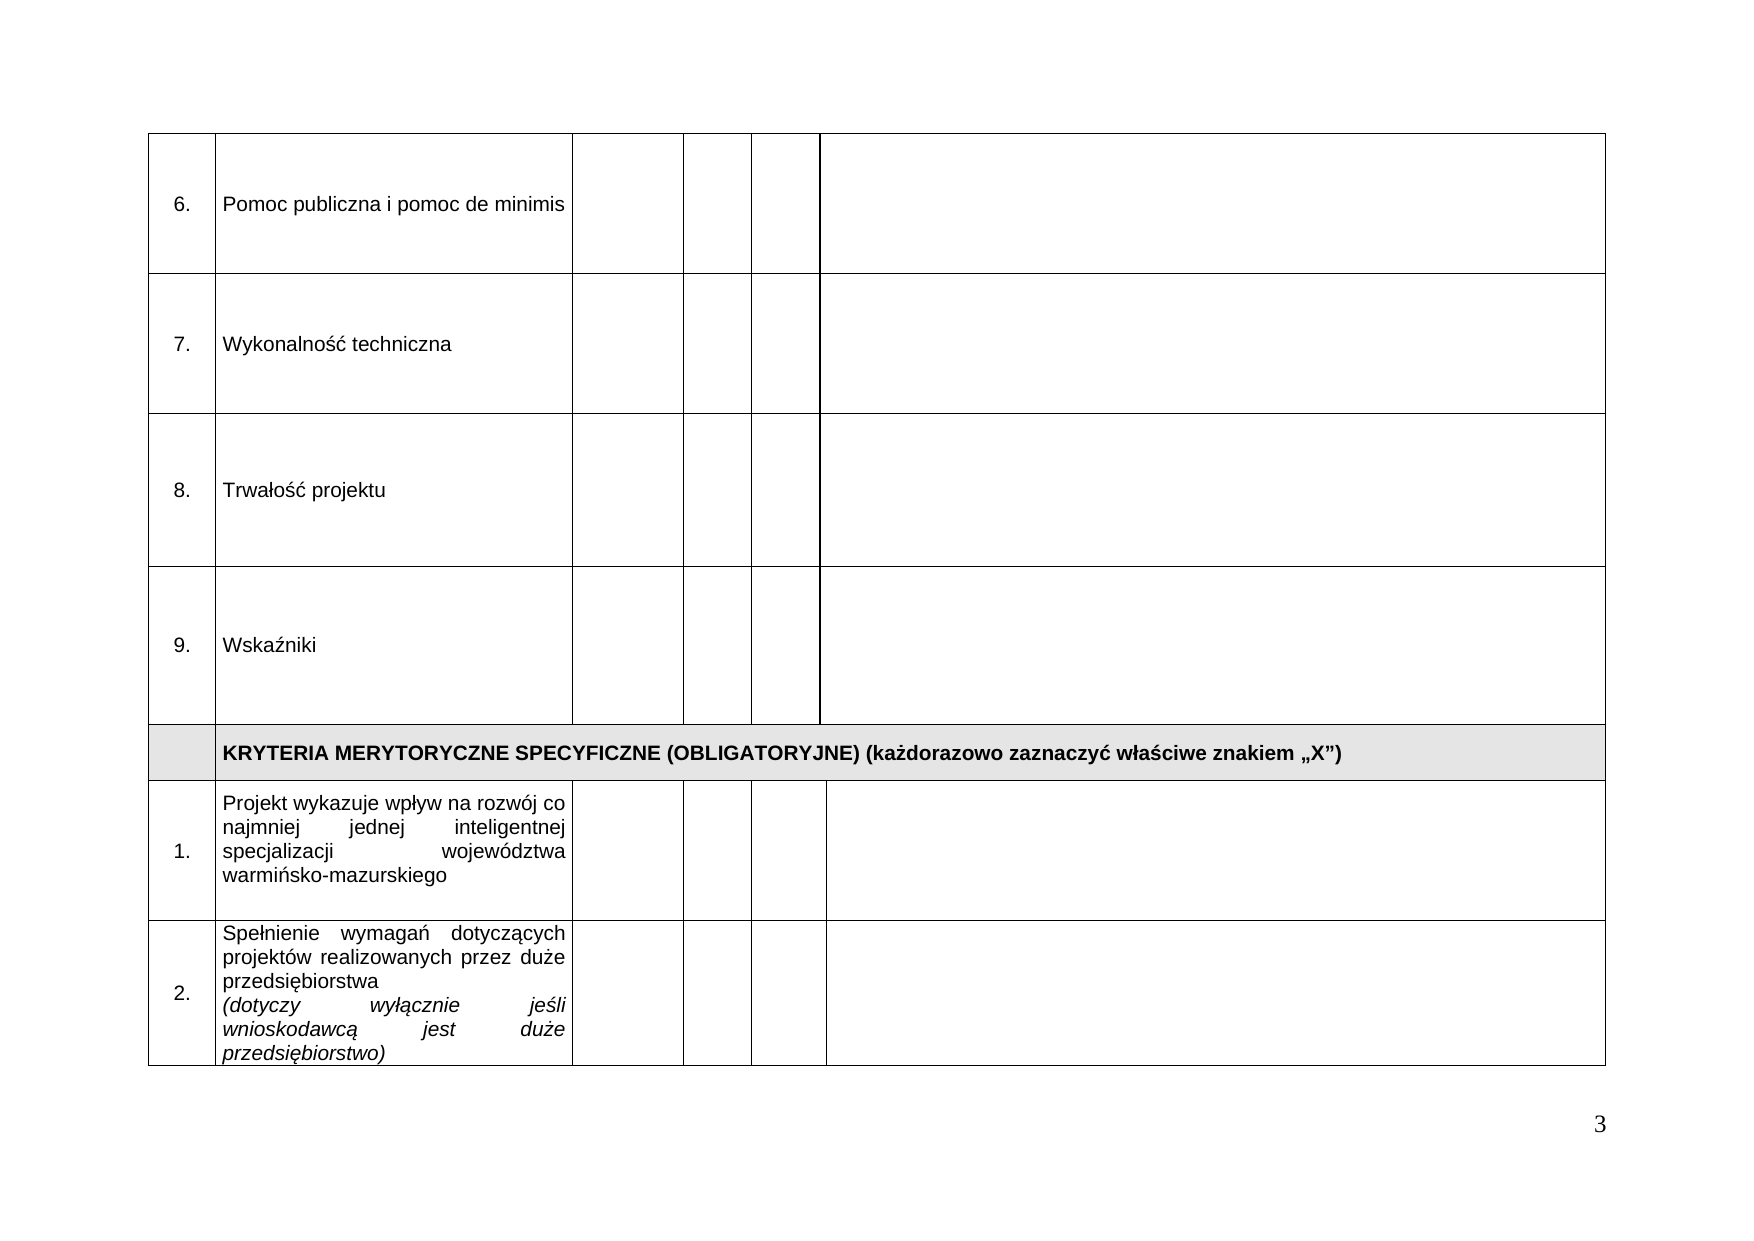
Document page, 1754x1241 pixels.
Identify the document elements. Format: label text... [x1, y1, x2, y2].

table_cell [752, 414, 819, 566]
table_cell [821, 274, 1605, 413]
table_cell 9. [149, 567, 215, 724]
table_cell [684, 567, 751, 724]
table_cell 1. [149, 781, 215, 920]
table_cell 7. [149, 274, 215, 413]
table_cell [752, 781, 826, 920]
table_cell [573, 134, 683, 273]
table_cell [573, 414, 683, 566]
table_cell [821, 134, 1605, 273]
table_cell [573, 781, 683, 920]
table_cell [684, 274, 751, 413]
table_cell [684, 921, 751, 1065]
table_cell 2. [149, 921, 215, 1065]
table_cell Pomoc publiczna i pomoc de minimis [216, 134, 572, 273]
table_cell [752, 134, 819, 273]
table_cell 6. [149, 134, 215, 273]
table_cell Trwałość projektu [216, 414, 572, 566]
table_cell [684, 781, 751, 920]
table_cell 8. [149, 414, 215, 566]
table_cell [827, 781, 1605, 920]
table_cell [684, 134, 751, 273]
table_cell [573, 567, 683, 724]
table_cell Wykonalność techniczna [216, 274, 572, 413]
table_cell [573, 921, 683, 1065]
table_cell [684, 414, 751, 566]
table_cell [752, 567, 819, 724]
table_cell [573, 274, 683, 413]
table_cell Spełnienie wymagań dotyczących projektów realizowanych przez duże przedsiębiorstwa (dotyczy wyłącznie jeśli wnioskodawcą jest duże przedsiębiorstwo) [216, 921, 572, 1065]
table_cell [821, 414, 1605, 566]
table_cell [752, 921, 826, 1065]
table_cell KRYTERIA MERYTORYCZNE SPECYFICZNE (OBLIGATORYJNE) (każdorazowo zaznaczyć właściwe znakiem „X”) [216, 725, 1605, 780]
table_cell Wskaźniki [216, 567, 572, 724]
table_cell [827, 921, 1605, 1065]
table_cell [149, 725, 215, 780]
table_cell [821, 567, 1605, 724]
table_cell [752, 274, 819, 413]
table_cell Projekt wykazuje wpływ na rozwój co najmniej jednej inteligentnej specjalizacji województwa warmińsko-mazurskiego [216, 781, 572, 920]
